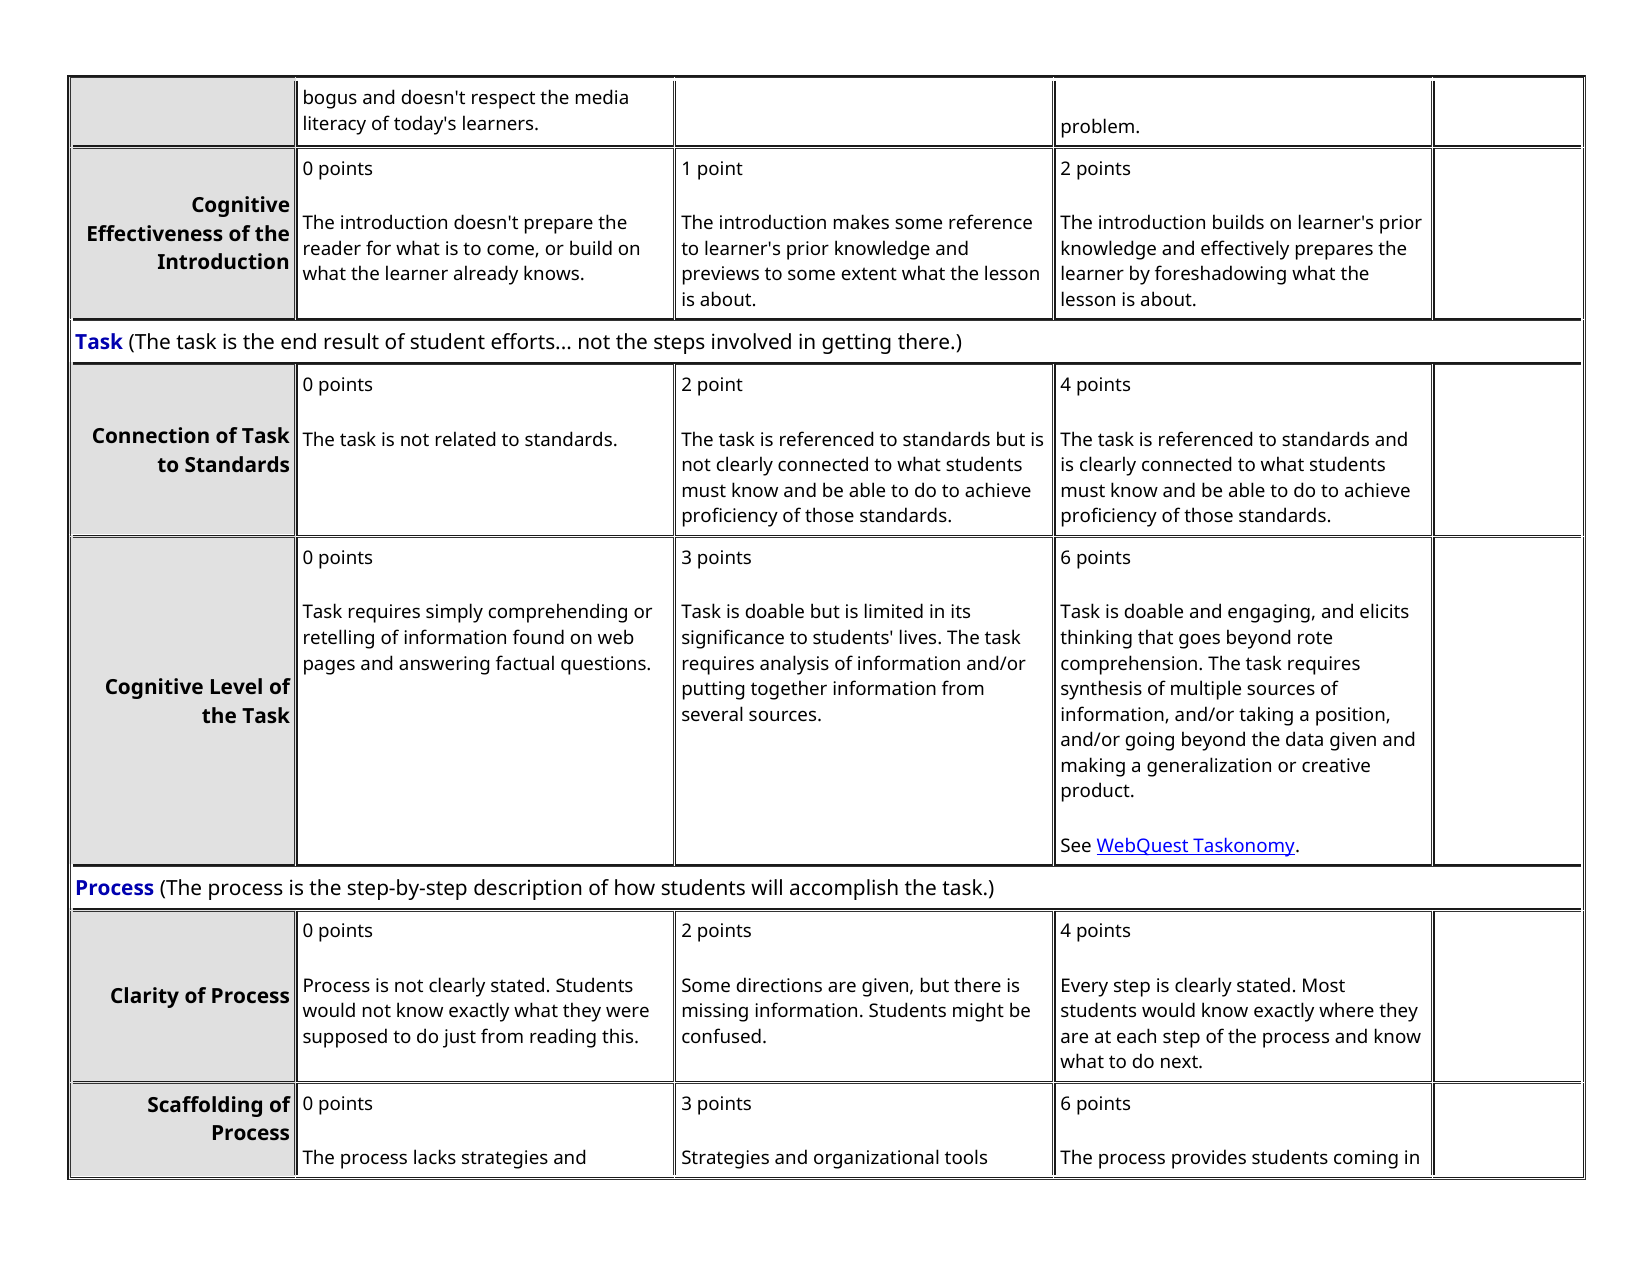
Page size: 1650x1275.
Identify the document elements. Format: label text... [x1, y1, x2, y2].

table_cell 2 points Some directions are given, but there is missing information. Students might be confused. [676, 912, 1052, 1081]
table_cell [69, 1081, 296, 1176]
table_cell Process (The process is the step-by-step description of how students will accomplish the task.) [71, 864, 1583, 908]
table_cell Connection of Task to Standards [71, 362, 294, 534]
table_cell 2 point The task is referenced to standards but is not clearly connected to what students must know and be able to do to achieve proficiency of those standards. [676, 365, 1052, 534]
table_cell [1433, 1081, 1584, 1176]
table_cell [1054, 77, 1433, 145]
table_cell 4 points Every step is clearly stated. Most students would know exactly where they are at each step of the process and know what to do next. [1056, 912, 1431, 1081]
table_cell [1435, 362, 1583, 534]
table_cell Cognitive Level of the Task [71, 535, 294, 864]
table_cell 1 point The introduction makes some reference to learner's prior knowledge and previews to some extent what the lesson is about. [676, 149, 1052, 318]
table_cell 6 points Task is doable and engaging, and elicits thinking that goes beyond rote comprehension. The task requires synthesis of multiple sources of information, and/or taking a position, and/or going beyond the data given and making a generalization or creative product. See WebQuest Taskonomy. [1056, 538, 1431, 864]
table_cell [675, 77, 1054, 145]
table_cell Task (The task is the end result of student efforts... not the steps involved in getting there.) [69, 318, 1584, 362]
table_cell 0 points Process is not clearly stated. Students would not know exactly what they were supposed to do just from reading this. [298, 912, 673, 1081]
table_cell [296, 78, 675, 145]
table_cell 2 points The introduction builds on learner's prior knowledge and effectively prepares the learner by foreshadowing what the lesson is about. [1056, 149, 1431, 318]
table_cell 0 points The introduction doesn't prepare the reader for what is to come, or build on what the learner already knows. [298, 149, 673, 318]
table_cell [296, 1084, 675, 1176]
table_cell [675, 1081, 1054, 1176]
table_cell 0 points The task is not related to standards. [298, 365, 673, 534]
table_cell 4 points The task is referenced to standards and is clearly connected to what students must know and be able to do to achieve proficiency of those standards. [1056, 365, 1431, 534]
table_cell 3 points Task is doable but is limited in its significance to students' lives. The task requires analysis of information and/or putting together information from several sources. [676, 538, 1052, 864]
table_cell [1433, 78, 1583, 145]
table_cell Cognitive Effectiveness of the Introduction [71, 145, 294, 318]
table_cell 0 points Task requires simply comprehending or retelling of information found on web pages and answering factual questions. [298, 538, 673, 864]
table_cell Clarity of Process [71, 908, 294, 1081]
table_cell [1435, 535, 1583, 864]
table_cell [71, 77, 296, 145]
table_cell [1435, 145, 1583, 318]
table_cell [1054, 1081, 1433, 1176]
table_cell [1435, 908, 1583, 1081]
